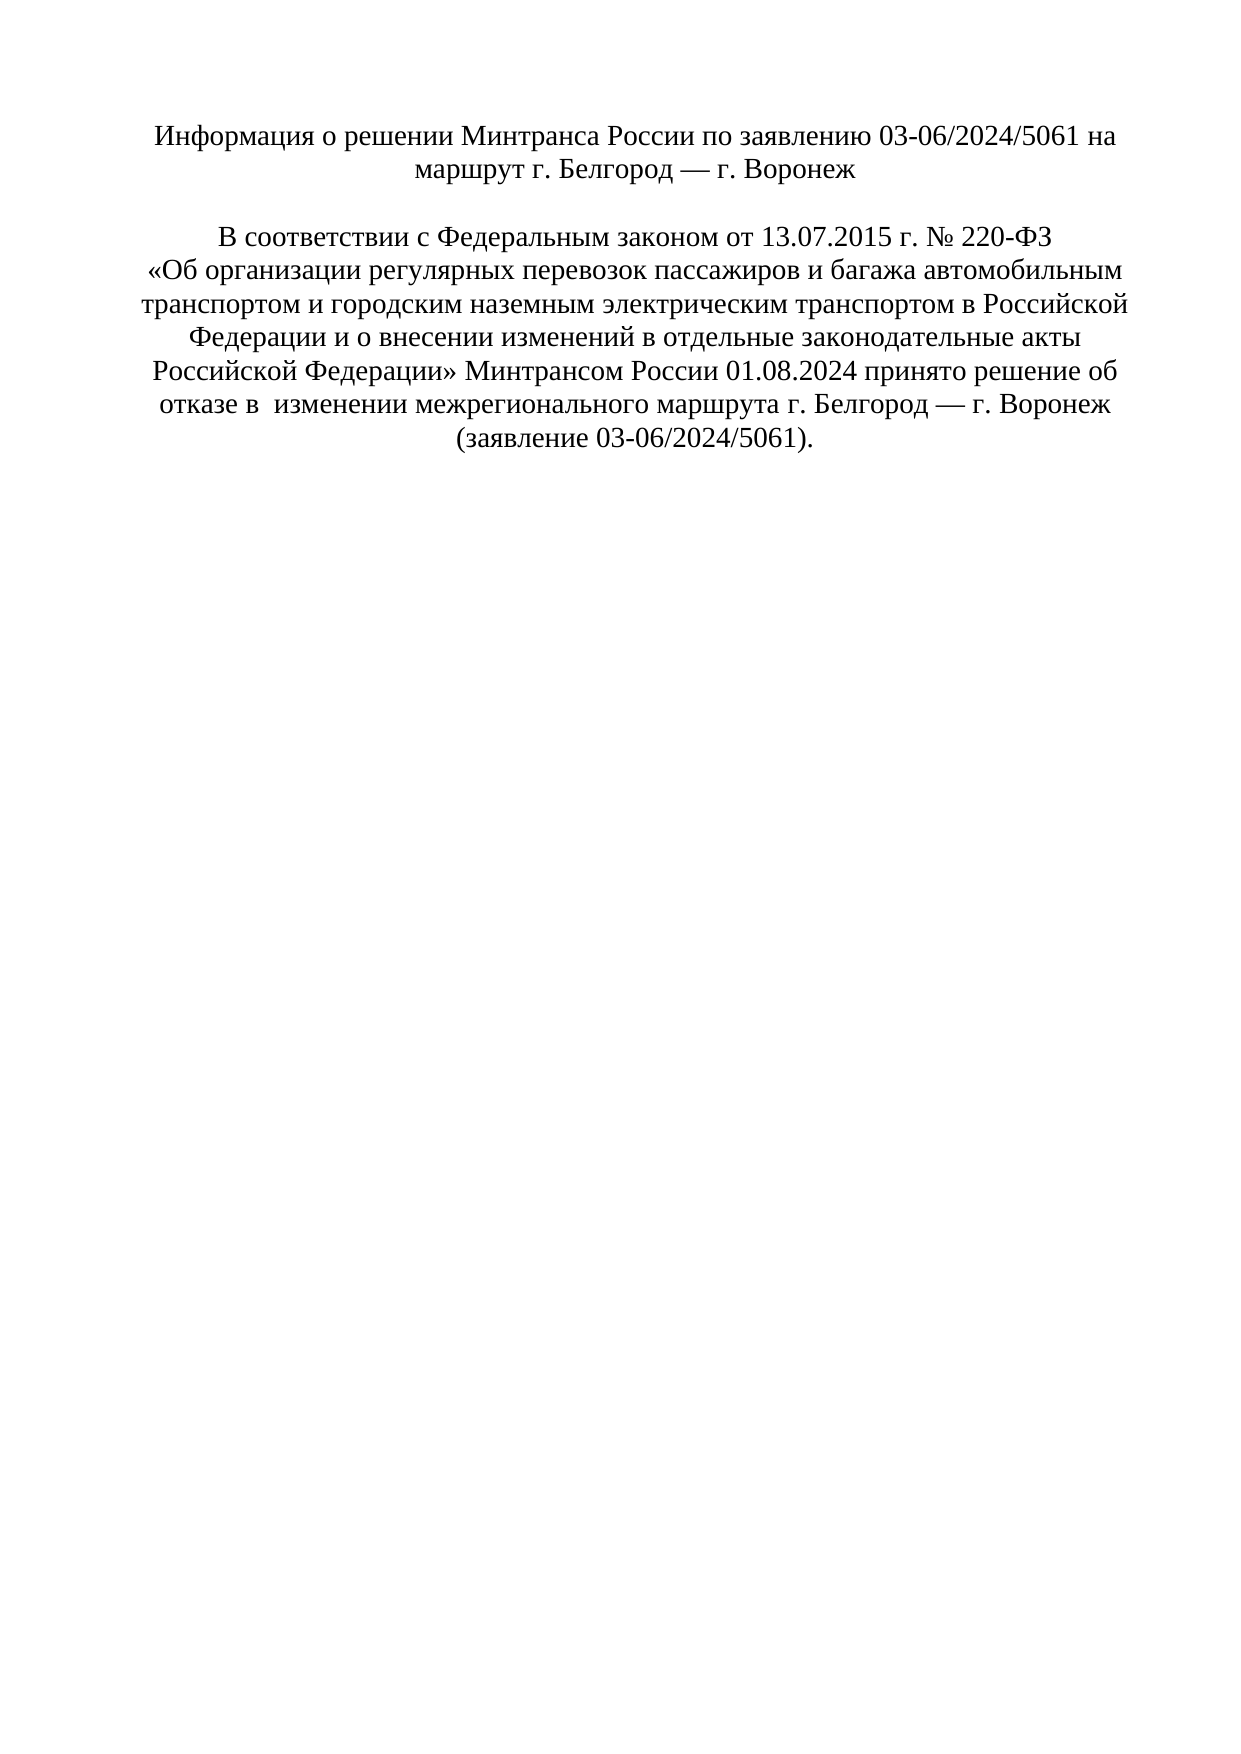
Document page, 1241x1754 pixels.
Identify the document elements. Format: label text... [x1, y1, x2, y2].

text Информация о решении Минтранса России по заявлению 03-06/2024/5061 на маршрут г. Белгород — г. Воронеж [118, 118, 1152, 185]
text В соответствии с Федеральным законом от 13.07.2015 г. № 220-ФЗ «Об организации регулярных перевозок пассажиров и багажа автомобильным транспортом и городским наземным электрическим транспортом в Российской Федерации и о внесении изменений в отдельные законодательные акты Российской Федерации» Минтрансом России 01.08.2024 принято решение об отказе в изменении межрегионального маршрута г. Белгород — г. Воронеж (заявление 03-06/2024/5061). [118, 219, 1152, 453]
